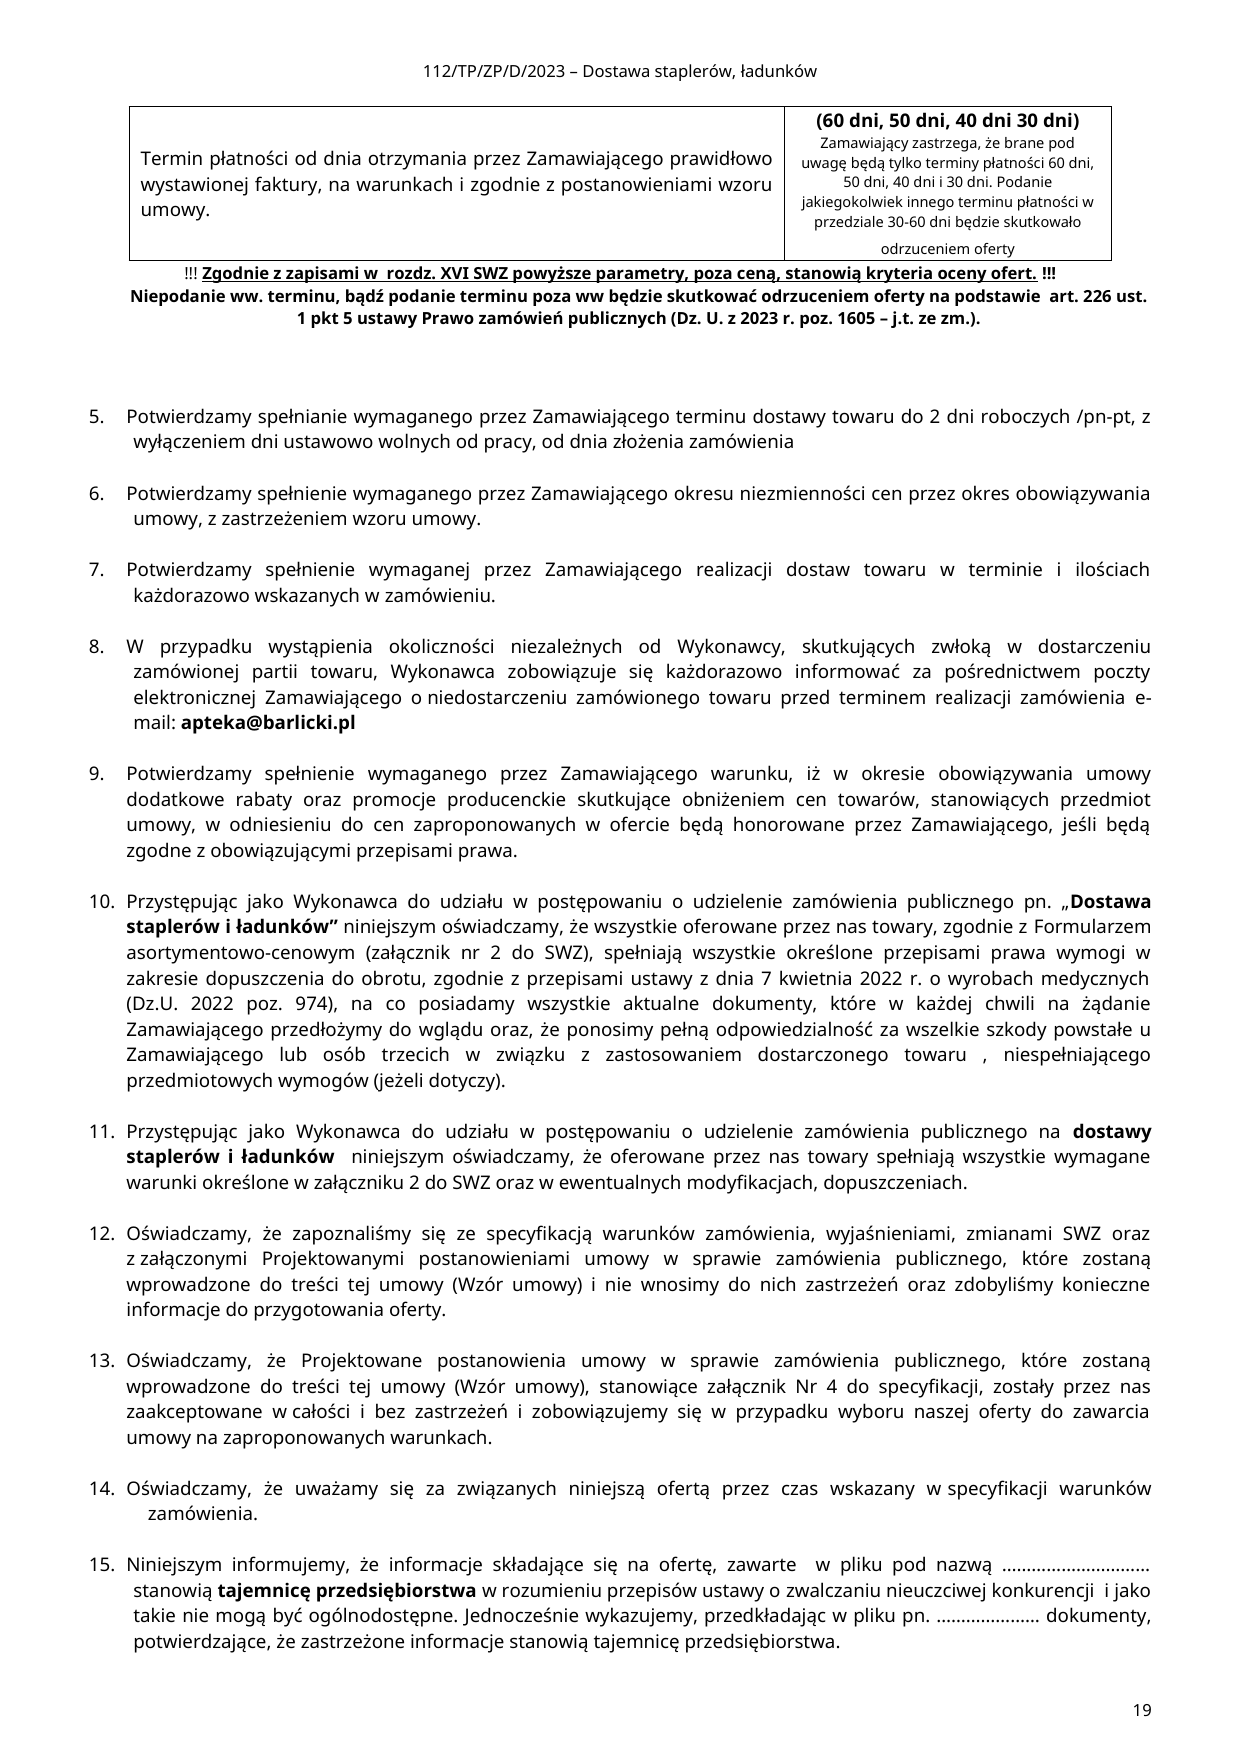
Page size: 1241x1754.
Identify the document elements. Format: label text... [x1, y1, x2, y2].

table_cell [130, 107, 784, 260]
list Przystępując jako Wykonawca do udziału w postępowaniu o udzielenie zamówienia publicznego pn. „Dostawa staplerów i ładunków” niniejszym oświadczamy, że wszystkie oferowane przez nas towary, zgodnie z Formularzem asortymentowo-cenowym (załącznik nr 2 do SWZ), spełniają wszystkie określone przepisami prawa wymogi w zakresie dopuszczenia do obrotu, zgodnie z przepisami ustawy z dnia 7 kwietnia 2022 r. o wyrobach medycznych (Dz.U. 2022 poz. 974), na co posiadamy wszystkie aktualne dokumenty, które w każdej chwili na żądanie Zamawiającego przedłożymy do wglądu oraz, że ponosimy pełną odpowiedzialność za wszelkie szkody powstałe u Zamawiającego lub osób trzecich w związku z zastosowaniem dostarczonego towaru , niespełniającego przedmiotowych wymogów (jeżeli dotyczy). [89, 888, 1152, 1092]
list Potwierdzamy spełnienie wymaganego przez Zamawiającego warunku, iż w okresie obowiązywania umowy dodatkowe rabaty oraz promocje producenckie skutkujące obniżeniem cen towarów, stanowiących przedmiot umowy, w odniesieniu do cen zaproponowanych w ofercie będą honorowane przez Zamawiającego, jeśli będą zgodne z obowiązującymi przepisami prawa. [89, 761, 1152, 863]
list Przystępując jako Wykonawca do udziału w postępowaniu o udzielenie zamówienia publicznego na dostawy staplerów i ładunków niniejszym oświadczamy, że oferowane przez nas towary spełniają wszystkie wymagane warunki określone w załączniku 2 do SWZ oraz w ewentualnych modyfikacjach, dopuszczeniach. [89, 1118, 1152, 1194]
list W przypadku wystąpienia okoliczności niezależnych od Wykonawcy, skutkujących zwłoką w dostarczeniu zamówionej partii towaru, Wykonawca zobowiązuje się każdorazowo informować za pośrednictwem poczty elektronicznej Zamawiającego o niedostarczeniu zamówionego towaru przed terminem realizacji zamówienia e-mail: apteka@barlicki.pl [89, 633, 1152, 735]
text !!! Zgodnie z zapisami w rozdz. XVI SWZ powyższe parametry, poza ceną, stanowią kryteria oceny ofert. !!! [89, 261, 1152, 284]
text Niepodanie ww. terminu, bądź podanie terminu poza ww będzie skutkować odrzuceniem oferty na podstawie art. 226 ust. 1 pkt 5 ustawy Prawo zamówień publicznych (Dz. U. z 2023 r. poz. 1605 – j.t. ze zm.). [126, 284, 1152, 329]
list Niniejszym informujemy, że informacje składające się na ofertę, zawarte w pliku pod nazwą ………………………… stanowią tajemnicę przedsiębiorstwa w rozumieniu przepisów ustawy o zwalczaniu nieuczciwej konkurencji i jako takie nie mogą być ogólnodostępne. Jednocześnie wykazujemy, przedkładając w pliku pn. ………………… dokumenty, potwierdzające, że zastrzeżone informacje stanowią tajemnicę przedsiębiorstwa. [89, 1552, 1152, 1654]
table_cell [785, 107, 1111, 260]
list Potwierdzamy spełnienie wymaganego przez Zamawiającego okresu niezmienności cen przez okres obowiązywania umowy, z zastrzeżeniem wzoru umowy. [89, 480, 1152, 531]
list Oświadczamy, że uważamy się za związanych niniejszą ofertą przez czas wskazany w specyfikacji warunków zamówienia. [89, 1475, 1152, 1526]
list Potwierdzamy spełnianie wymaganego przez Zamawiającego terminu dostawy towaru do 2 dni roboczych /pn-pt, z wyłączeniem dni ustawowo wolnych od pracy, od dnia złożenia zamówienia [89, 403, 1152, 454]
list Oświadczamy, że Projektowane postanowienia umowy w sprawie zamówienia publicznego, które zostaną wprowadzone do treści tej umowy (Wzór umowy), stanowiące załącznik Nr 4 do specyfikacji, zostały przez nas zaakceptowane w całości i bez zastrzeżeń i zobowiązujemy się w przypadku wyboru naszej oferty do zawarcia umowy na zaproponowanych warunkach. [89, 1348, 1152, 1450]
list Oświadczamy, że zapoznaliśmy się ze specyfikacją warunków zamówienia, wyjaśnieniami, zmianami SWZ oraz z załączonymi Projektowanymi postanowieniami umowy w sprawie zamówienia publicznego, które zostaną wprowadzone do treści tej umowy (Wzór umowy) i nie wnosimy do nich zastrzeżeń oraz zdobyliśmy konieczne informacje do przygotowania oferty. [89, 1220, 1152, 1322]
list Potwierdzamy spełnienie wymaganej przez Zamawiającego realizacji dostaw towaru w terminie i ilościach każdorazowo wskazanych w zamówieniu. [89, 556, 1152, 607]
